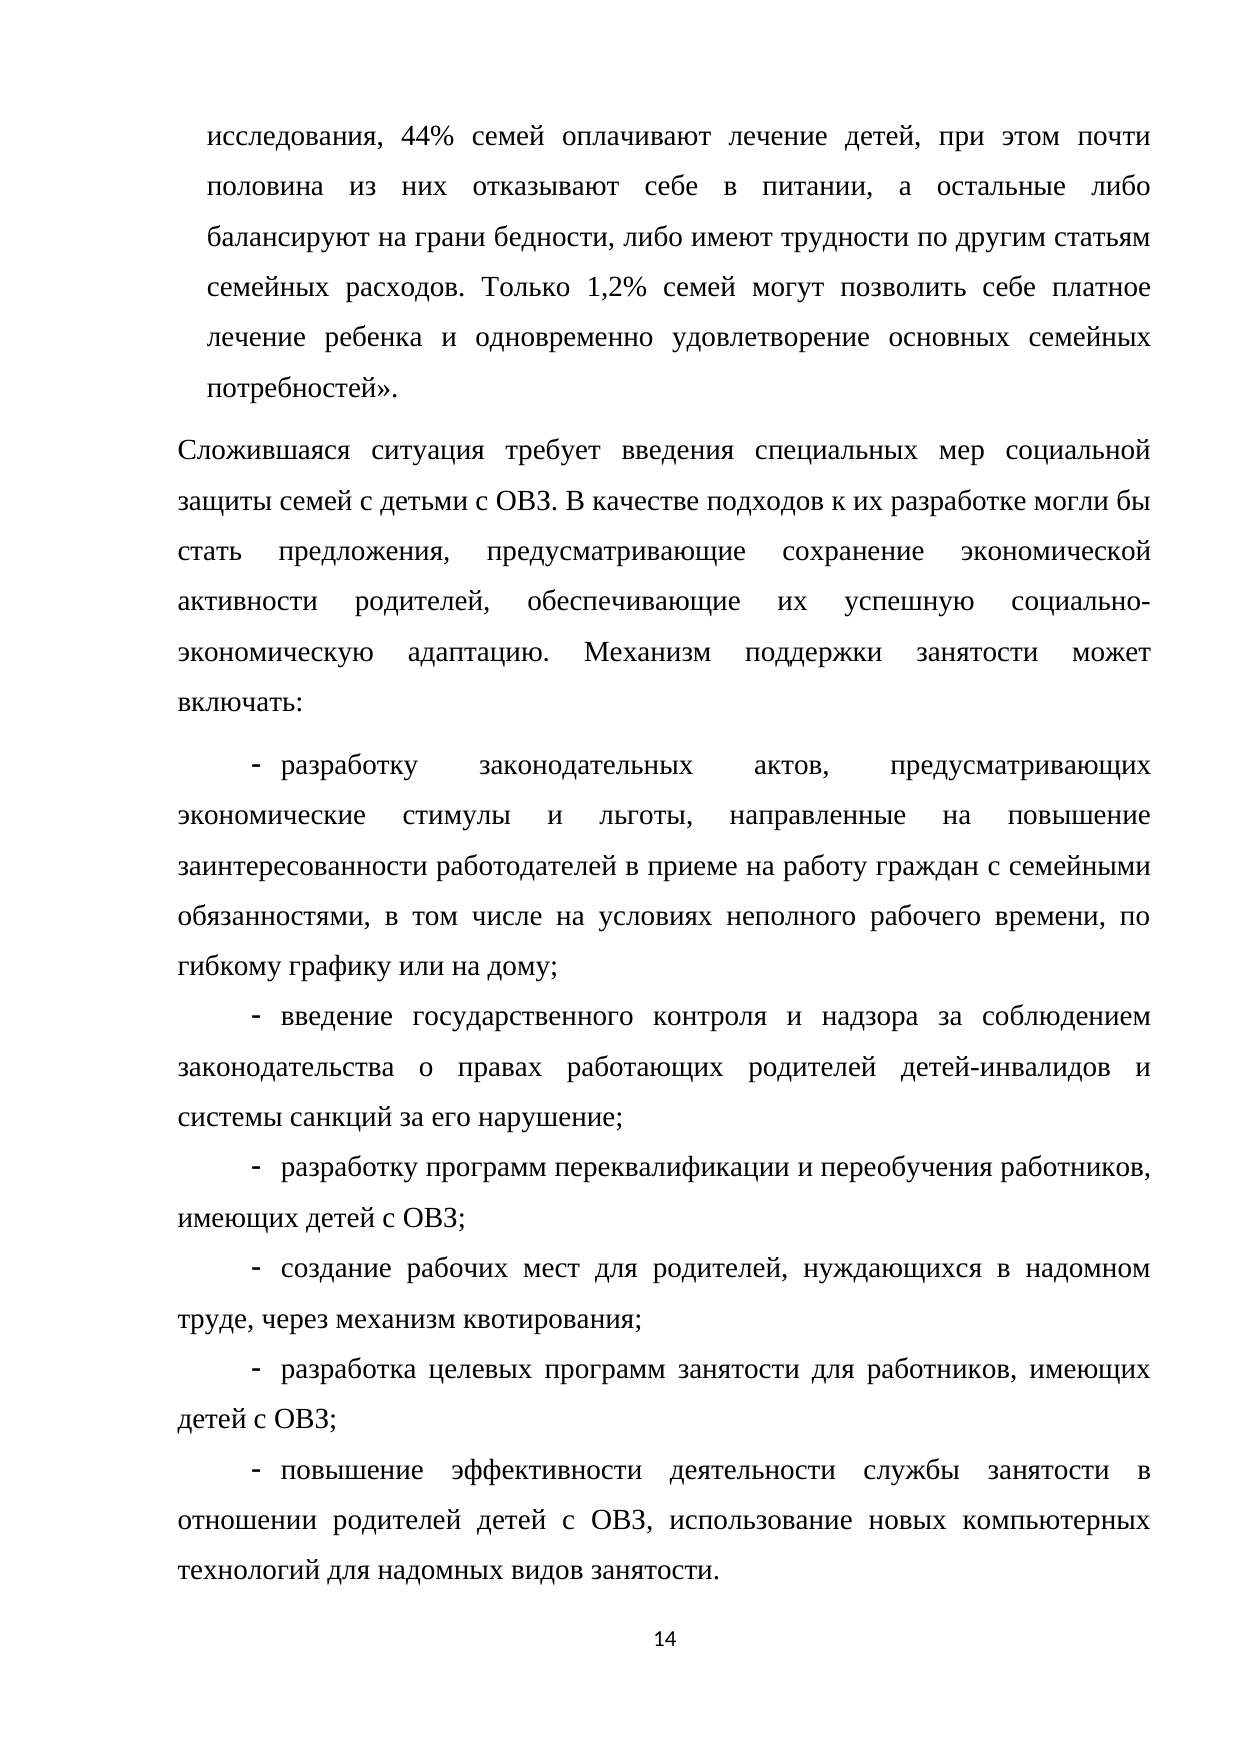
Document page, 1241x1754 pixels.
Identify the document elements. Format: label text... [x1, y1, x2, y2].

list разработку законодательных актов, предусматривающих экономические стимулы и льготы, направленные на повышение заинтересованности работодателей в приеме на работу граждан с семейными обязанностями, в том числе на условиях неполного рабочего времени, по гибкому графику или на дому; [177, 747, 1152, 982]
list повышение эффективности деятельности службы занятости в отношении родителей детей с ОВЗ, использование новых компьютерных технологий для надомных видов занятости. [177, 1452, 1152, 1586]
text Сложившаяся ситуация требует введения специальных мер социальной защиты семей с детьми с ОВЗ. В качестве подходов к их разработке могли бы стать предложения, предусматривающие сохранение экономической активности родителей, обеспечивающие их успешную социально-экономическую адаптацию. Механизм поддержки занятости может включать: [177, 432, 1152, 718]
list разработка целевых программ занятости для работников, имеющих детей с ОВЗ; [177, 1351, 1152, 1435]
list создание рабочих мест для родителей, нуждающихся в надомном труде, через механизм квотирования; [177, 1250, 1152, 1334]
list введение государственного контроля и надзора за соблюдением законодательства о правах работающих родителей детей-инвалидов и системы санкций за его нарушение; [177, 998, 1152, 1133]
list разработку программ переквалификации и переобучения работников, имеющих детей с ОВЗ; [177, 1149, 1152, 1233]
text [207, 118, 1152, 403]
